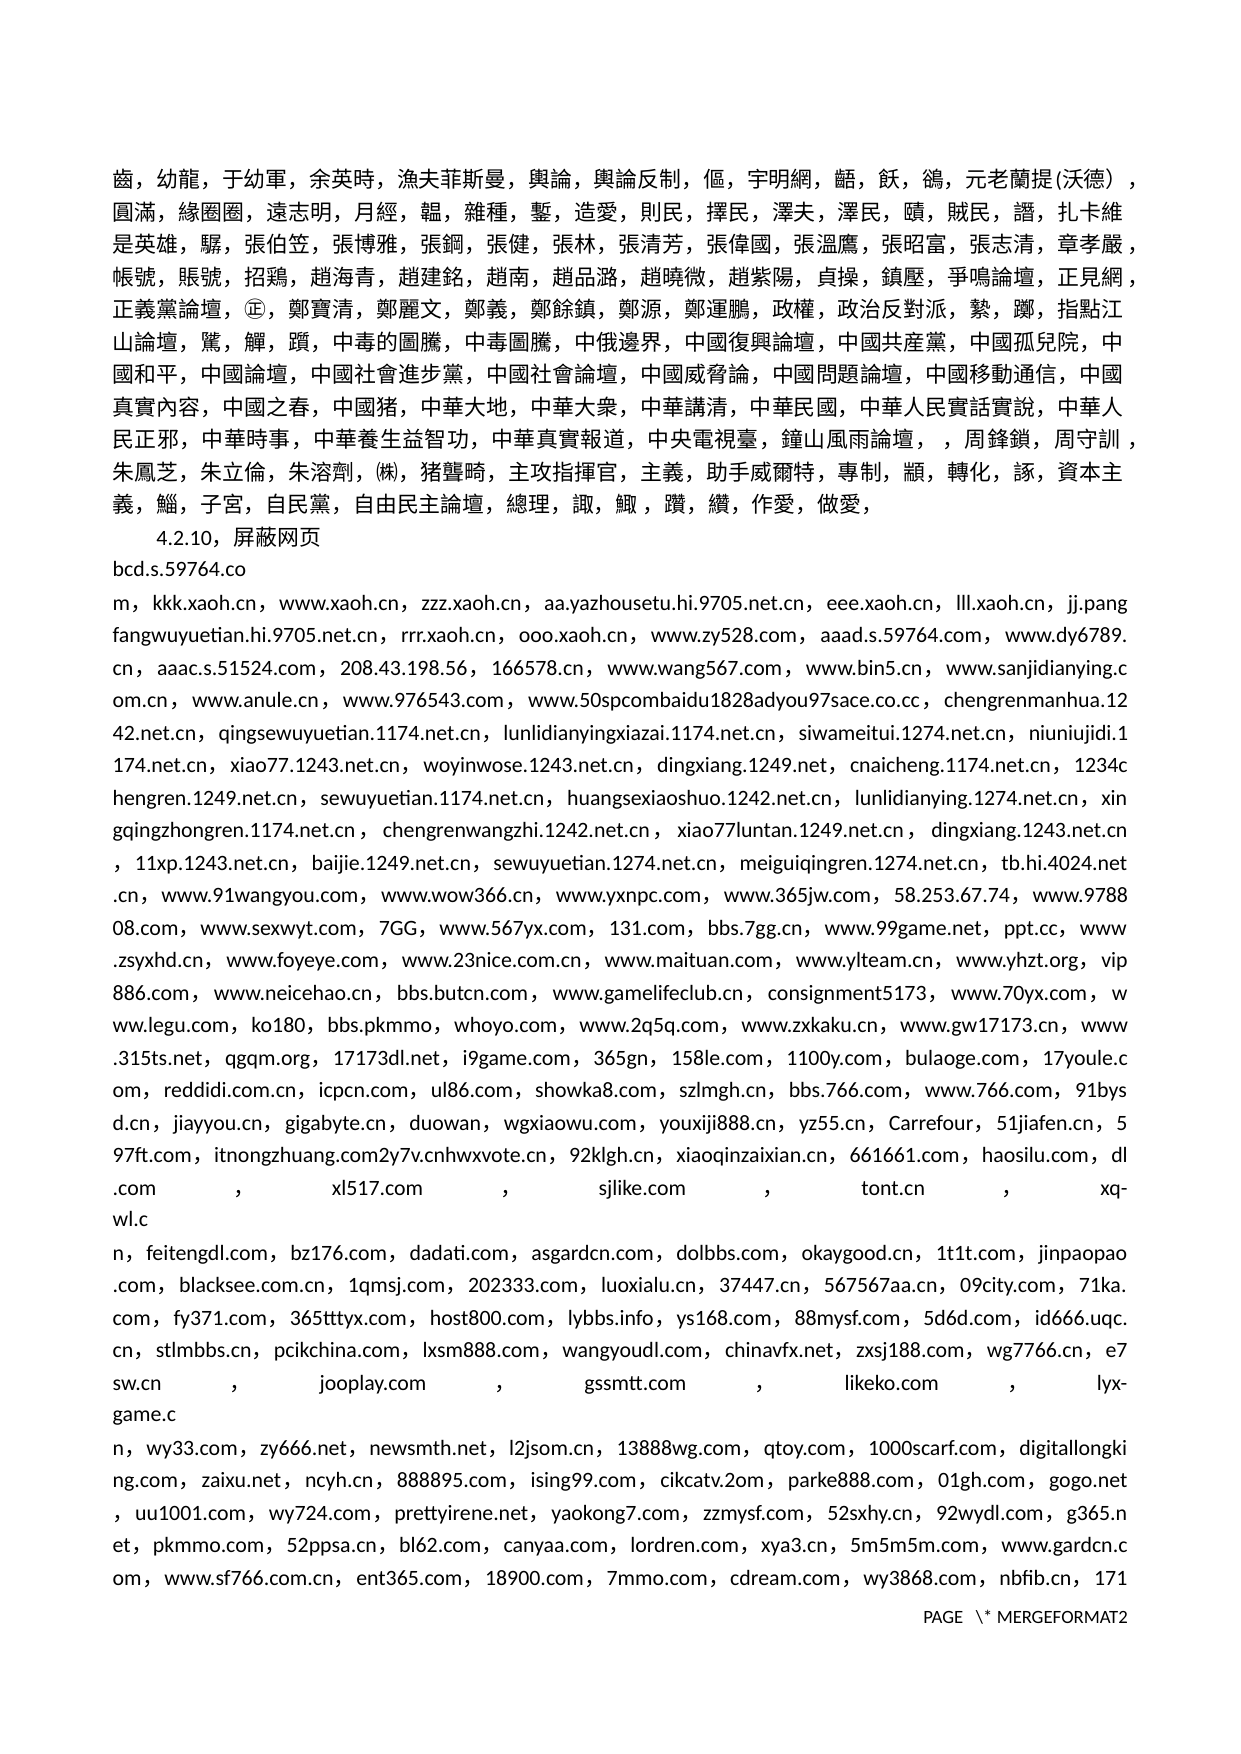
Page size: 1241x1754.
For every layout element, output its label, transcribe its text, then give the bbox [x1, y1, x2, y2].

text 4.2.10，屏蔽网页 [112, 519, 1128, 552]
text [112, 162, 1128, 519]
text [112, 552, 1128, 1592]
